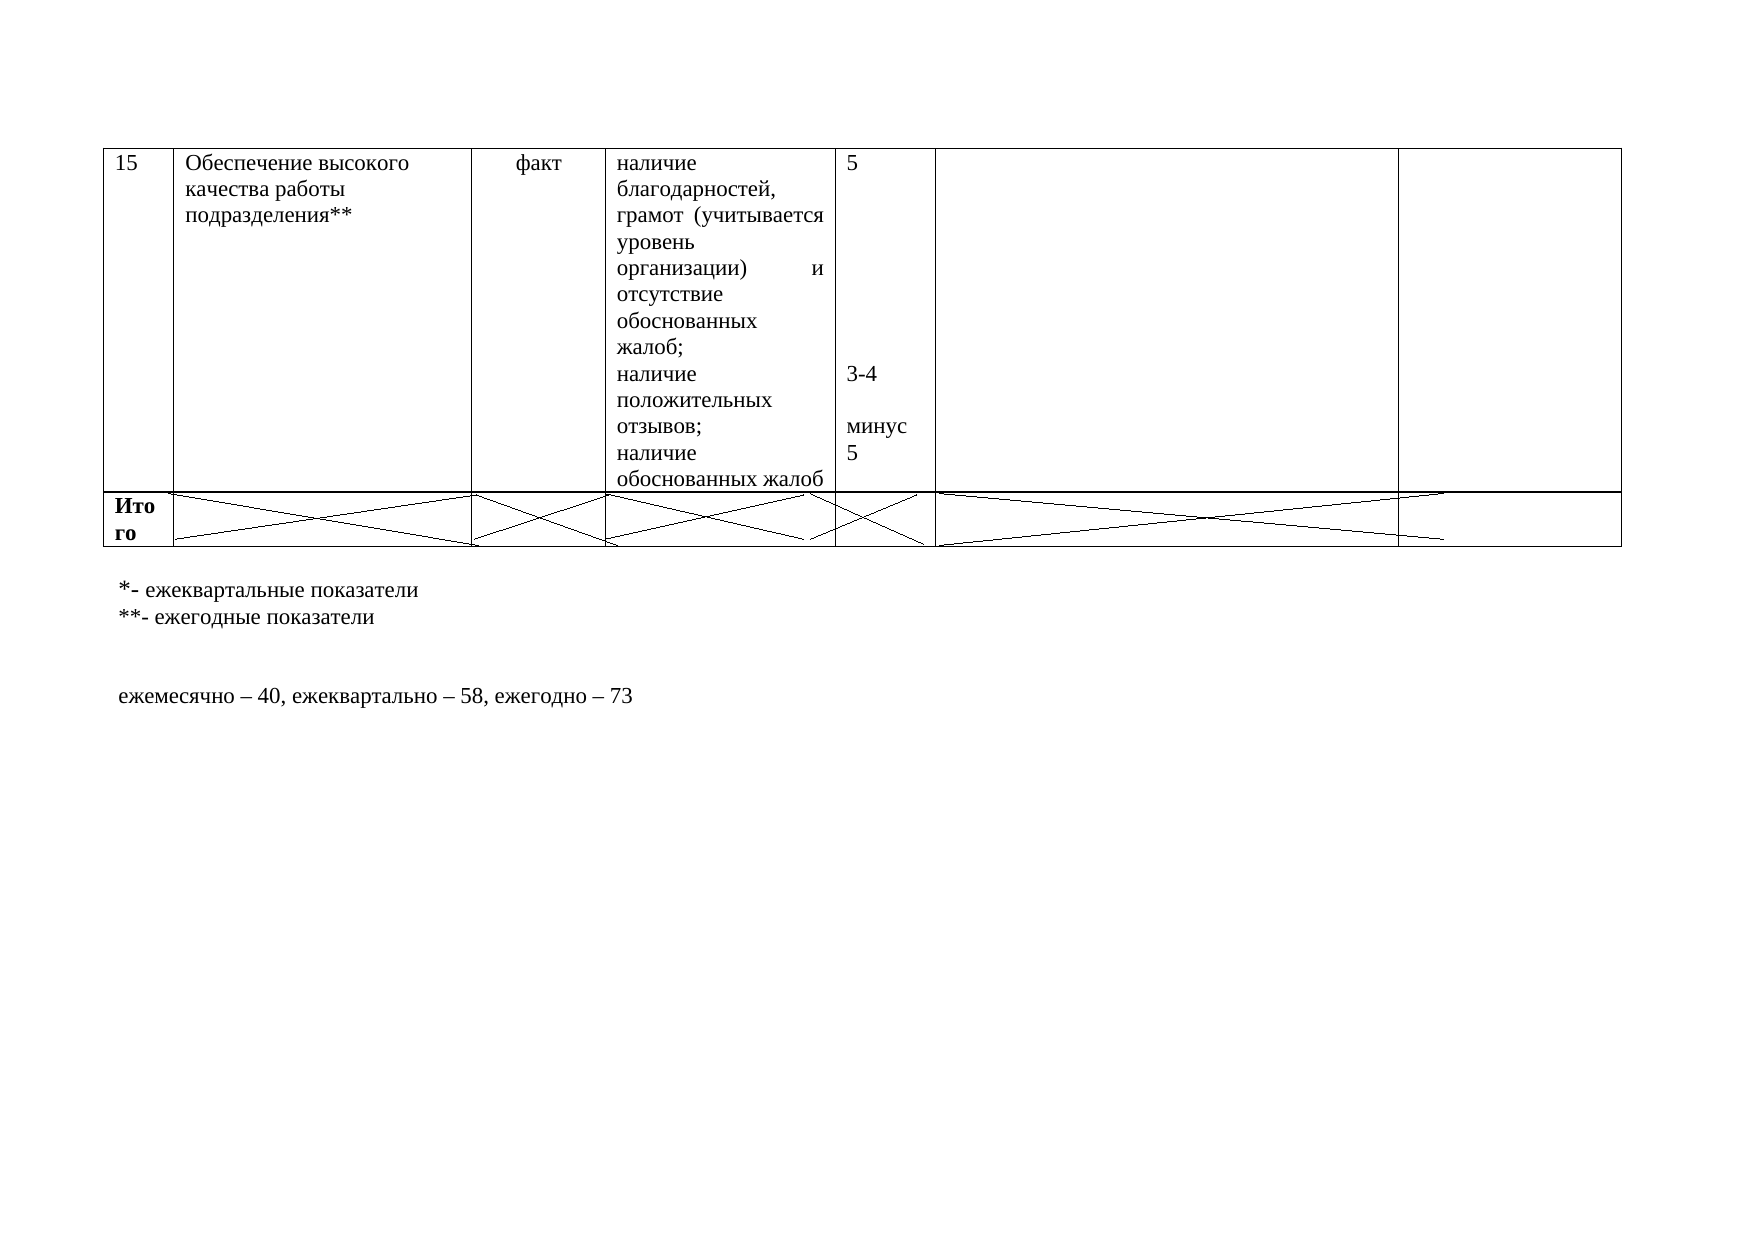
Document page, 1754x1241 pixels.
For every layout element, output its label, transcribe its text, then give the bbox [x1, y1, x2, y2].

table_cell [1399, 493, 1621, 546]
table_cell факт [472, 149, 605, 491]
table_cell Обеспечение высокого качества работы подразделения** [174, 149, 471, 491]
table_cell 15 [104, 149, 173, 491]
table_cell [936, 493, 1398, 546]
text ежемесячно – 40, ежеквартально – 58, ежегодно – 73 [118, 682, 1636, 709]
table_cell [936, 149, 1398, 491]
text **- ежегодные показатели [118, 603, 1636, 630]
table_cell [606, 493, 835, 546]
text *- ежеквартальные показатели [118, 574, 1636, 603]
table_cell наличие благодарностей, грамот (учитывается уровень организации) и отсутствие обоснованных жалоб; наличие положительных отзывов; наличие обоснованных жалоб [606, 149, 835, 491]
table_cell Итого [104, 493, 173, 546]
table_cell 5 3-4 минус 5 [836, 149, 935, 491]
table_cell [1399, 149, 1621, 491]
table_cell [472, 493, 605, 546]
table_cell [836, 493, 935, 546]
table_cell [174, 493, 471, 546]
